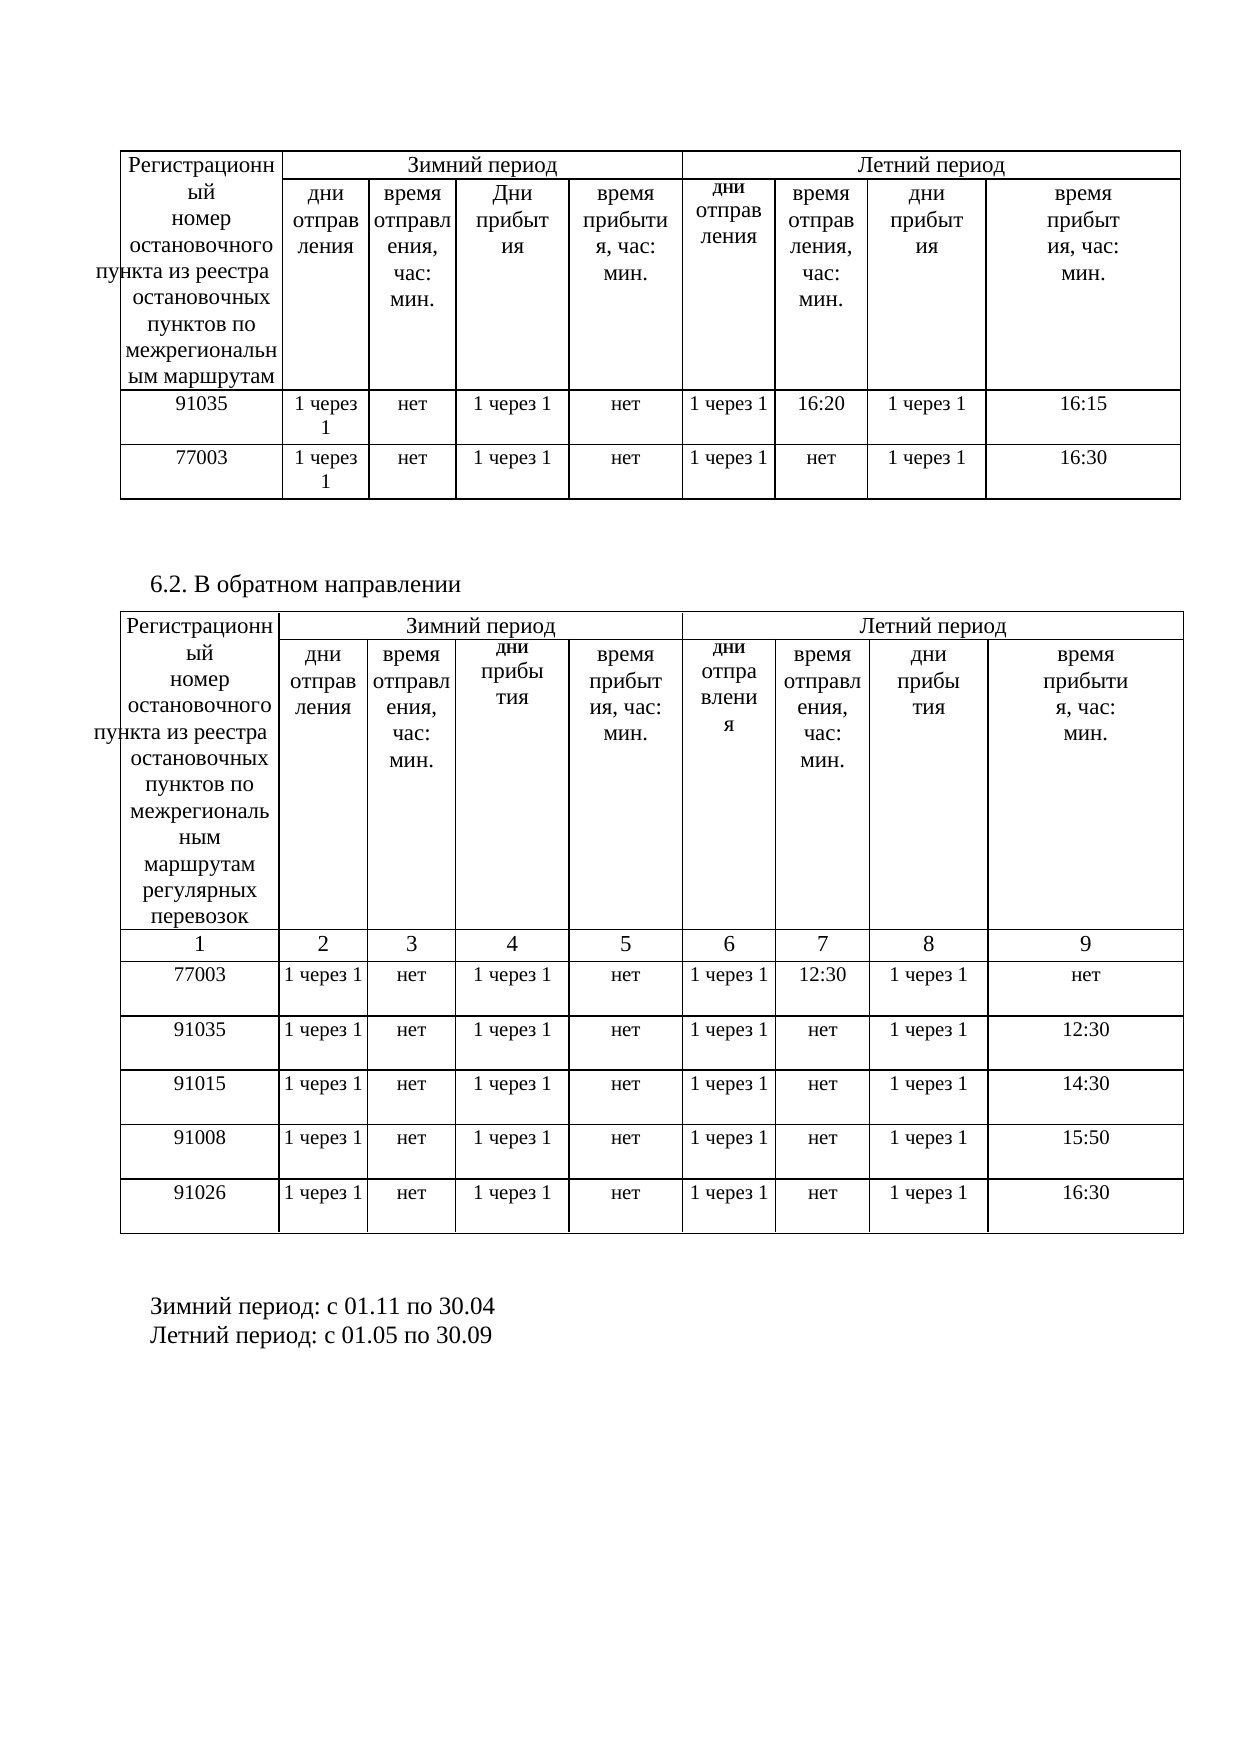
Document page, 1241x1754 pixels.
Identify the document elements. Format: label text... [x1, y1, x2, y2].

table_cell 1 через 1 [683, 1017, 775, 1069]
table_cell нет [368, 962, 455, 1015]
text Зимний период: с 01.11 по 30.04 [150, 1291, 1090, 1320]
text Летний период: с 01.05 по 30.09 [150, 1320, 1090, 1349]
table_cell 7 [776, 930, 869, 961]
table_cell нет [368, 1017, 455, 1069]
table_cell 1 через 1 [456, 1180, 568, 1232]
table_cell 12:30 [776, 962, 869, 1015]
table_cell дни прибы тия [870, 640, 987, 929]
table_header Регистрационный номер остановочного пункта из реестра остановочных пунктов по межрегиональным маршрутам регулярных перевозок [121, 152, 282, 389]
table_cell нет [570, 1071, 682, 1124]
text 6.2. В обратном направлении [150, 569, 1090, 598]
table_cell нет [776, 1125, 869, 1178]
table_cell 6 [683, 930, 775, 961]
table_cell время прибыт ия, час: мин. [570, 640, 682, 929]
table_cell нет [776, 1071, 869, 1124]
table_cell нет [370, 391, 455, 444]
table_cell 16:30 [989, 1180, 1183, 1232]
table_cell время отправ ления, час: мин. [776, 180, 867, 389]
table_cell нет [570, 962, 682, 1015]
table_cell 5 [570, 930, 682, 961]
table_cell 16:20 [776, 391, 867, 444]
table_cell 1 через 1 [456, 1125, 568, 1178]
table_cell 1 через 1 [870, 1017, 987, 1069]
table_cell ДНИ прибы тия [456, 640, 568, 929]
table_cell Дни прибыт ия [457, 180, 568, 389]
table_cell время отправл ения, час: мин. [370, 180, 455, 389]
table_cell 14:30 [989, 1071, 1183, 1124]
table_cell 1 через 1 [868, 391, 985, 444]
table_cell 77003 [121, 445, 282, 498]
table_cell дни прибыт ия [868, 180, 985, 389]
table_cell 1 [121, 930, 278, 961]
table_cell 91015 [121, 1071, 278, 1124]
table_cell нет [776, 1017, 869, 1069]
table_cell 1 через 1 [283, 445, 368, 498]
table_cell 1 через 1 [456, 962, 568, 1015]
table_cell нет [368, 1125, 455, 1178]
table_cell нет [570, 445, 682, 498]
table_cell дни отправ ления [280, 640, 367, 929]
table_cell 1 через 1 [280, 962, 367, 1015]
table_cell 1 через 1 [456, 1017, 568, 1069]
table_cell нет [570, 1180, 682, 1232]
table_header Зимний период [283, 152, 682, 178]
table_cell 1 через 1 [280, 1125, 367, 1178]
table_cell 91035 [121, 391, 282, 444]
table_cell нет [776, 445, 867, 498]
table_cell 1 через 1 [280, 1071, 367, 1124]
table_cell время прибыти я, час: мин. [570, 180, 682, 389]
table_header Летний период [683, 612, 1183, 639]
table_cell ДНИ отправ ления [683, 180, 774, 389]
table_cell 16:30 [987, 445, 1180, 498]
table_cell ДНИ отпра влени я [683, 640, 775, 929]
table_cell 1 через 1 [870, 1180, 987, 1232]
table_cell время прибыт ия, час: мин. [987, 180, 1180, 389]
table_cell 8 [870, 930, 987, 961]
table_cell 1 через 1 [280, 1017, 367, 1069]
table_cell 1 через 1 [683, 962, 775, 1015]
table_cell 1 через 1 [870, 1125, 987, 1178]
table_cell дни отправ ления [283, 180, 368, 389]
table_cell 1 через 1 [683, 1125, 775, 1178]
table_cell время отправл ения, час: мин. [776, 640, 869, 929]
table_cell 1 через 1 [683, 1180, 775, 1232]
table_cell 12:30 [989, 1017, 1183, 1069]
table_cell 1 через 1 [683, 391, 774, 444]
table_cell 1 через 1 [683, 1071, 775, 1124]
table_cell нет [570, 391, 682, 444]
table_cell 1 через 1 [868, 445, 985, 498]
table_cell 1 через 1 [870, 962, 987, 1015]
table_header Зимний период [280, 612, 682, 639]
table_cell 2 [280, 930, 367, 961]
table_cell 1 через 1 [683, 445, 774, 498]
table_cell нет [570, 1125, 682, 1178]
table_cell 9 [989, 930, 1183, 961]
table_cell 1 через 1 [870, 1071, 987, 1124]
table_cell 91008 [121, 1125, 278, 1178]
table_cell нет [776, 1180, 869, 1232]
table_cell нет [989, 962, 1183, 1015]
table_cell нет [370, 445, 455, 498]
table_cell 16:15 [987, 391, 1180, 444]
table_cell 1 через 1 [457, 445, 568, 498]
table_cell 1 через 1 [457, 391, 568, 444]
table_cell 1 через 1 [456, 1071, 568, 1124]
table_cell 15:50 [989, 1125, 1183, 1178]
table_cell 91035 [121, 1017, 278, 1069]
table_cell 1 через 1 [280, 1180, 367, 1232]
table_cell нет [368, 1180, 455, 1232]
table_cell 4 [456, 930, 568, 961]
table_cell время прибыти я, час: мин. [989, 640, 1183, 929]
table_cell время отправл ения, час: мин. [368, 640, 455, 929]
table_cell 1 через 1 [283, 391, 368, 444]
table_header Регистрационный номер остановочного пункта из реестра остановочных пунктов по межрегиональным маршрутам регулярных перевозок [121, 612, 279, 929]
table_cell 77003 [121, 962, 278, 1015]
table_cell нет [570, 1017, 682, 1069]
table_cell 91026 [121, 1180, 278, 1232]
table_header Летний период [683, 152, 1180, 178]
table_cell 3 [368, 930, 455, 961]
table_cell нет [368, 1071, 455, 1124]
